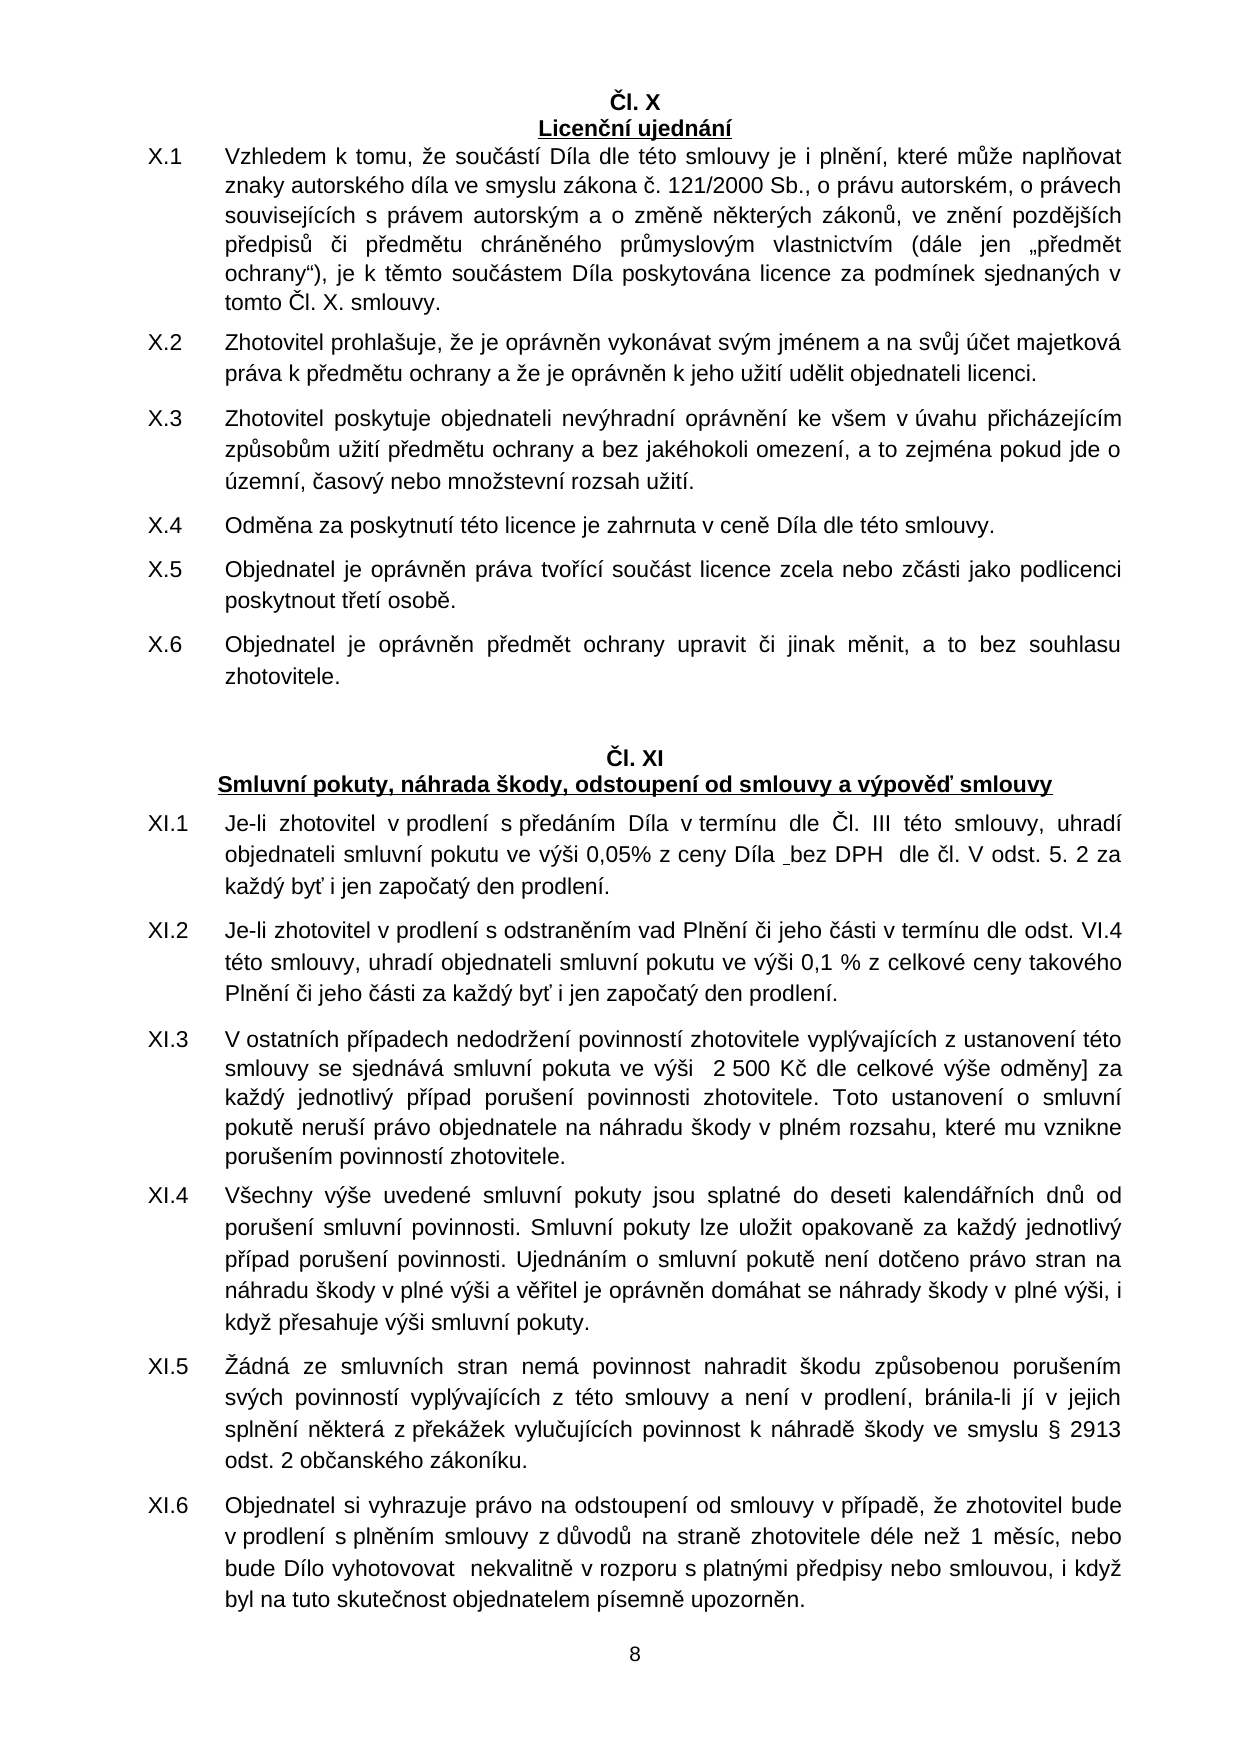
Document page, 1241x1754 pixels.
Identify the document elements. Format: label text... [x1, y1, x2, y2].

list Zhotovitel prohlašuje, že je oprávněn vykonávat svým jménem a na svůj účet majetková práva k předmětu ochrany a že je oprávněn k jeho užití udělit objednateli licenci. [148, 329, 1122, 387]
text Licenční ujednání [148, 89, 1122, 141]
list Objednatel je oprávněn práva tvořící součást licence zcela nebo zčásti jako podlicenci poskytnout třetí osobě. [148, 556, 1122, 614]
list V ostatních případech nedodržení povinností zhotovitele vyplývajících z ustanovení této smlouvy se sjednává smluvní pokuta ve výši 2 500 Kč dle celkové výše odměny] za každý jednotlivý případ porušení povinnosti zhotovitele. Toto ustanovení o smluvní pokutě neruší právo objednatele na náhradu škody v plném rozsahu, které mu vznikne porušením povinností zhotovitele. [148, 1024, 1122, 1170]
list Vzhledem k tomu, že součástí Díla dle této smlouvy je i plnění, které může naplňovat znaky autorského díla ve smyslu zákona č. 121/2000 Sb., o právu autorském, o právech souvisejících s právem autorským a o změně některých zákonů, ve znění pozdějších předpisů či předmětu chráněného průmyslovým vlastnictvím (dále jen „předmět ochrany“), je k těmto součástem Díla poskytována licence za podmínek sjednaných v tomto Čl. X. smlouvy. [148, 141, 1122, 316]
list Všechny výše uvedené smluvní pokuty jsou splatné do deseti kalendářních dnů od porušení smluvní povinnosti. Smluvní pokuty lze uložit opakovaně za každý jednotlivý případ porušení povinnosti. Ujednáním o smluvní pokutě není dotčeno právo stran na náhradu škody v plné výši a věřitel je oprávněn domáhat se náhrady škody v plné výši, i když přesahuje výši smluvní pokuty. [148, 1182, 1122, 1335]
list Zhotovitel poskytuje objednateli nevýhradní oprávnění ke všem v úvahu přicházejícím způsobům užití předmětu ochrany a bez jakéhokoli omezení, a to zejména pokud jde o územní, časový nebo množstevní rozsah užití. [148, 404, 1122, 494]
text Smluvní pokuty, náhrada škody, odstoupení od smlouvy a výpověď smlouvy [148, 744, 1122, 797]
list Objednatel je oprávněn předmět ochrany upravit či jinak měnit, a to bez souhlasu zhotovitele. [148, 631, 1122, 689]
list Je-li zhotovitel v prodlení s předáním Díla v termínu dle Čl. III této smlouvy, uhradí objednateli smluvní pokutu ve výši 0,05% z ceny Díla bez DPH dle čl. V odst. 5. 2 za každý byť i jen započatý den prodlení. [148, 810, 1122, 899]
list Odměna za poskytnutí této licence je zahrnuta v ceně Díla dle této smlouvy. [148, 512, 1122, 538]
list Žádná ze smluvních stran nemá povinnost nahradit škodu způsobenou porušením svých povinností vyplývajících z této smlouvy a není v prodlení, bránila-li jí v jejich splnění některá z překážek vylučujících povinnost k náhradě škody ve smyslu § 2913 odst. 2 občanského zákoníku. [148, 1353, 1122, 1474]
list Je-li zhotovitel v prodlení s odstraněním vad Plnění či jeho části v termínu dle odst. 6.4 této smlouvy, uhradí objednateli smluvní pokutu ve výši 0,1 % z celkové ceny takového Plnění či jeho části za každý byť i jen započatý den prodlení. [148, 917, 1122, 1006]
list Objednatel si vyhrazuje právo na odstoupení od smlouvy v případě, že zhotovitel bude v prodlení s plněním smlouvy z důvodů na straně zhotovitele déle než 1 měsíc, nebo bude Dílo vyhotovovat nekvalitně v rozporu s platnými předpisy nebo smlouvou, i když byl na tuto skutečnost objednatelem písemně upozorněn. [148, 1492, 1122, 1613]
